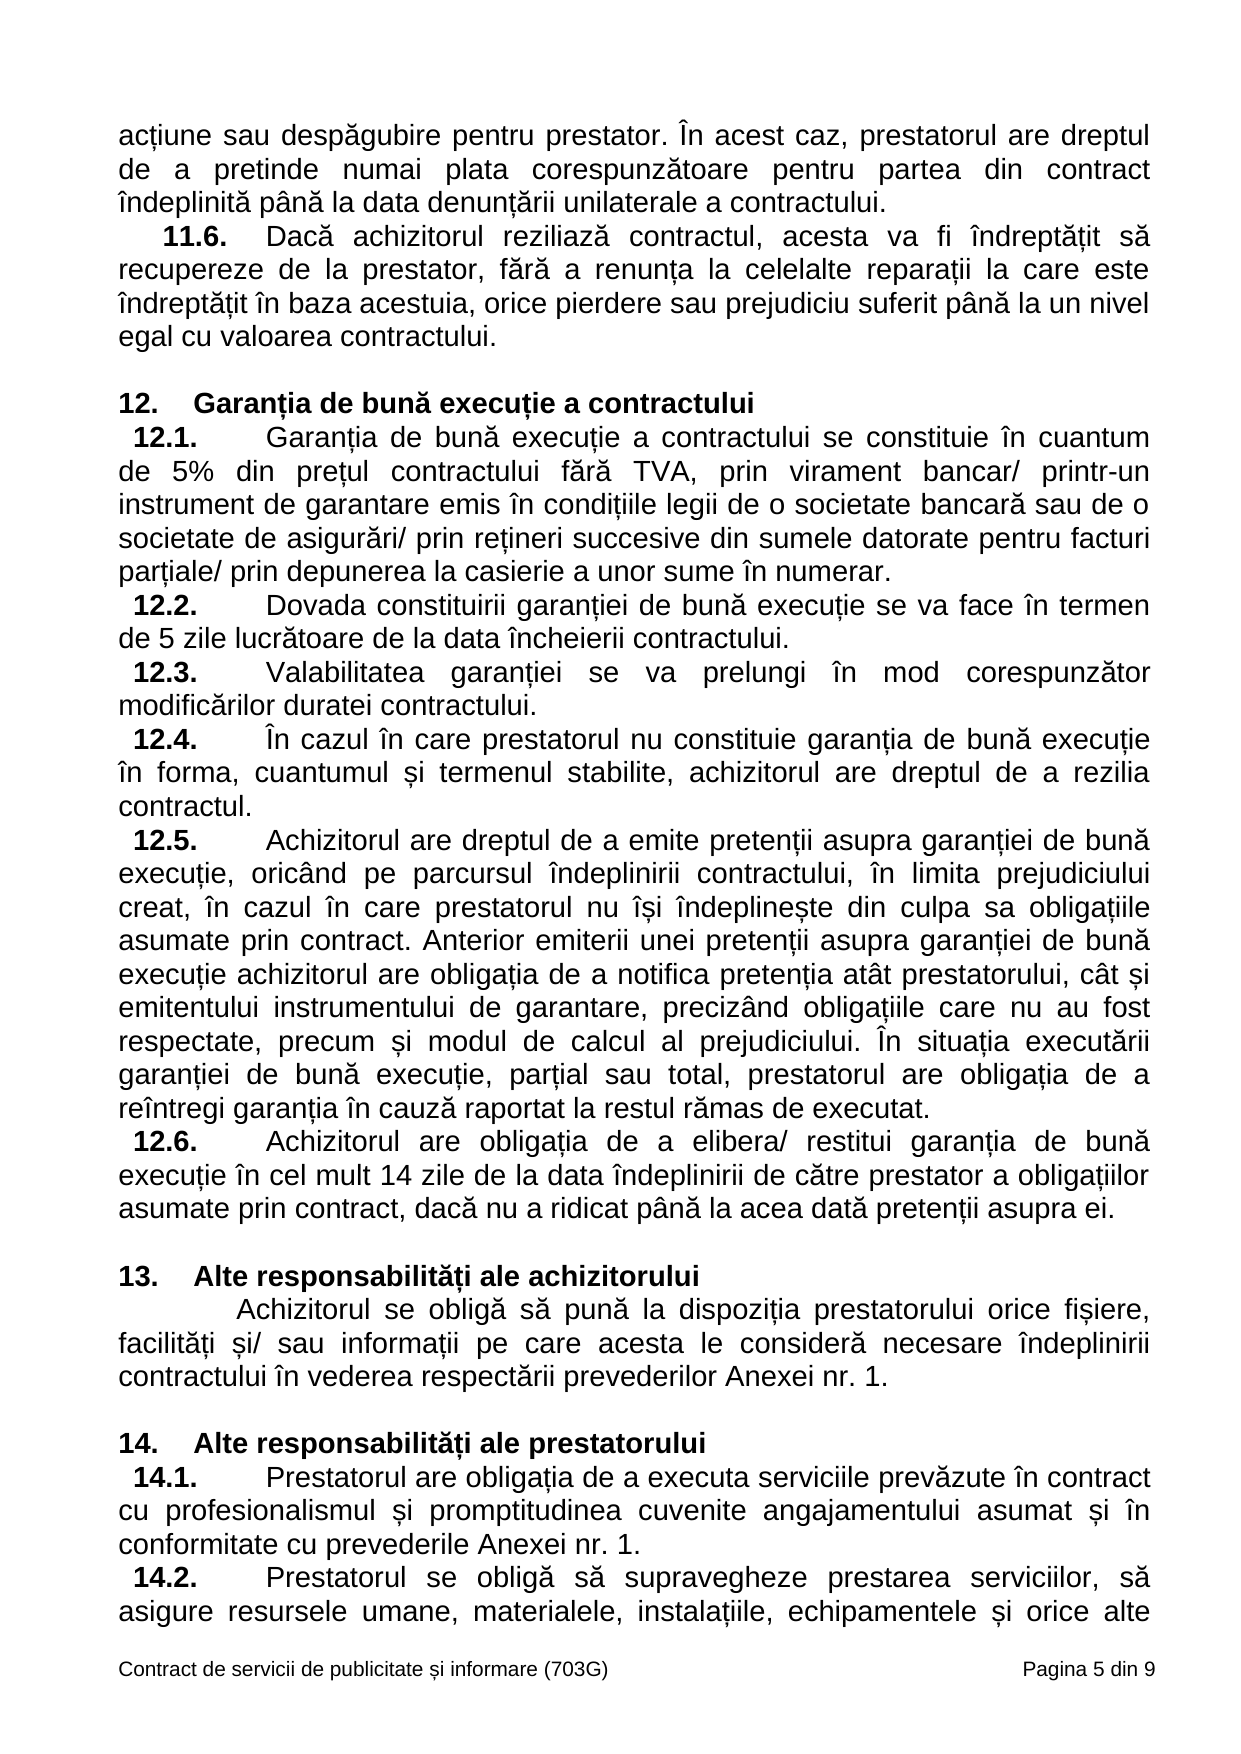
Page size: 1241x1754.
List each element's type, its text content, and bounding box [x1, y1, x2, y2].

list Achizitorul are obligația de a elibera/ restitui garanția de bună execuție în cel mult 14 zile de la data îndeplinirii de către prestator a obligațiilor asumate prin contract, dacă nu a ridicat până la acea dată pretenții asupra ei. [118, 1124, 1152, 1225]
list Valabilitatea garanției se va prelungi în mod corespunzător modificărilor duratei contractului. [118, 655, 1152, 722]
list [118, 1560, 1152, 1627]
list Dovada constituirii garanției de bună execuție se va face în termen de 5 zile lucrătoare de la data încheierii contractului. [118, 588, 1152, 655]
list Alte responsabilități ale prestatorului [118, 1426, 1152, 1460]
list Dacă achizitorul reziliază contractul, acesta va fi îndreptățit să recupereze de la prestator, fără a renunța la celelalte reparații la care este îndreptățit în baza acestuia, orice pierdere sau prejudiciu suferit până la un nivel egal cu valoarea contractului. [118, 219, 1152, 353]
list Prestatorul are obligația de a executa serviciile prevăzute în contract cu profesionalismul și promptitudinea cuvenite angajamentului asumat și în conformitate cu prevederile Anexei nr. 1. [118, 1460, 1152, 1560]
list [118, 118, 1152, 219]
list Alte responsabilități ale achizitorului [118, 1258, 1152, 1292]
list Garanția de bună execuție a contractului se constituie în cuantum de 5% din prețul contractului fără TVA, prin virament bancar/ printr-un instrument de garantare emis în condițiile legii de o societate bancară sau de o societate de asigurări/ prin rețineri succesive din sumele datorate pentru facturi parțiale/ prin depunerea la casierie a unor sume în numerar. [118, 420, 1152, 588]
list În cazul în care prestatorul nu constituie garanția de bună execuție în forma, cuantumul și termenul stabilite, achizitorul are dreptul de a rezilia contractul. [118, 722, 1152, 822]
list Achizitorul are dreptul de a emite pretenții asupra garanției de bună execuție, oricând pe parcursul îndeplinirii contractului, în limita prejudiciului creat, în cazul în care prestatorul nu își îndeplinește din culpa sa obligațiile asumate prin contract. Anterior emiterii unei pretenții asupra garanției de bună execuție achizitorul are obligația de a notifica pretenția atât prestatorului, cât și emitentului instrumentului de garantare, precizând obligațiile care nu au fost respectate, precum și modul de calcul al prejudiciului. În situația executării garanției de bună execuție, parțial sau total, prestatorul are obligația de a reîntregi garanția în cauză raportat la restul rămas de executat. [118, 822, 1152, 1124]
text Achizitorul se obligă să pună la dispoziția prestatorului orice fișiere, facilități și/ sau informații pe care acesta le consideră necesare îndeplinirii contractului în vederea respectării prevederilor Anexei nr. 1. [118, 1292, 1152, 1393]
list Garanția de bună execuție a contractului [118, 386, 1152, 420]
